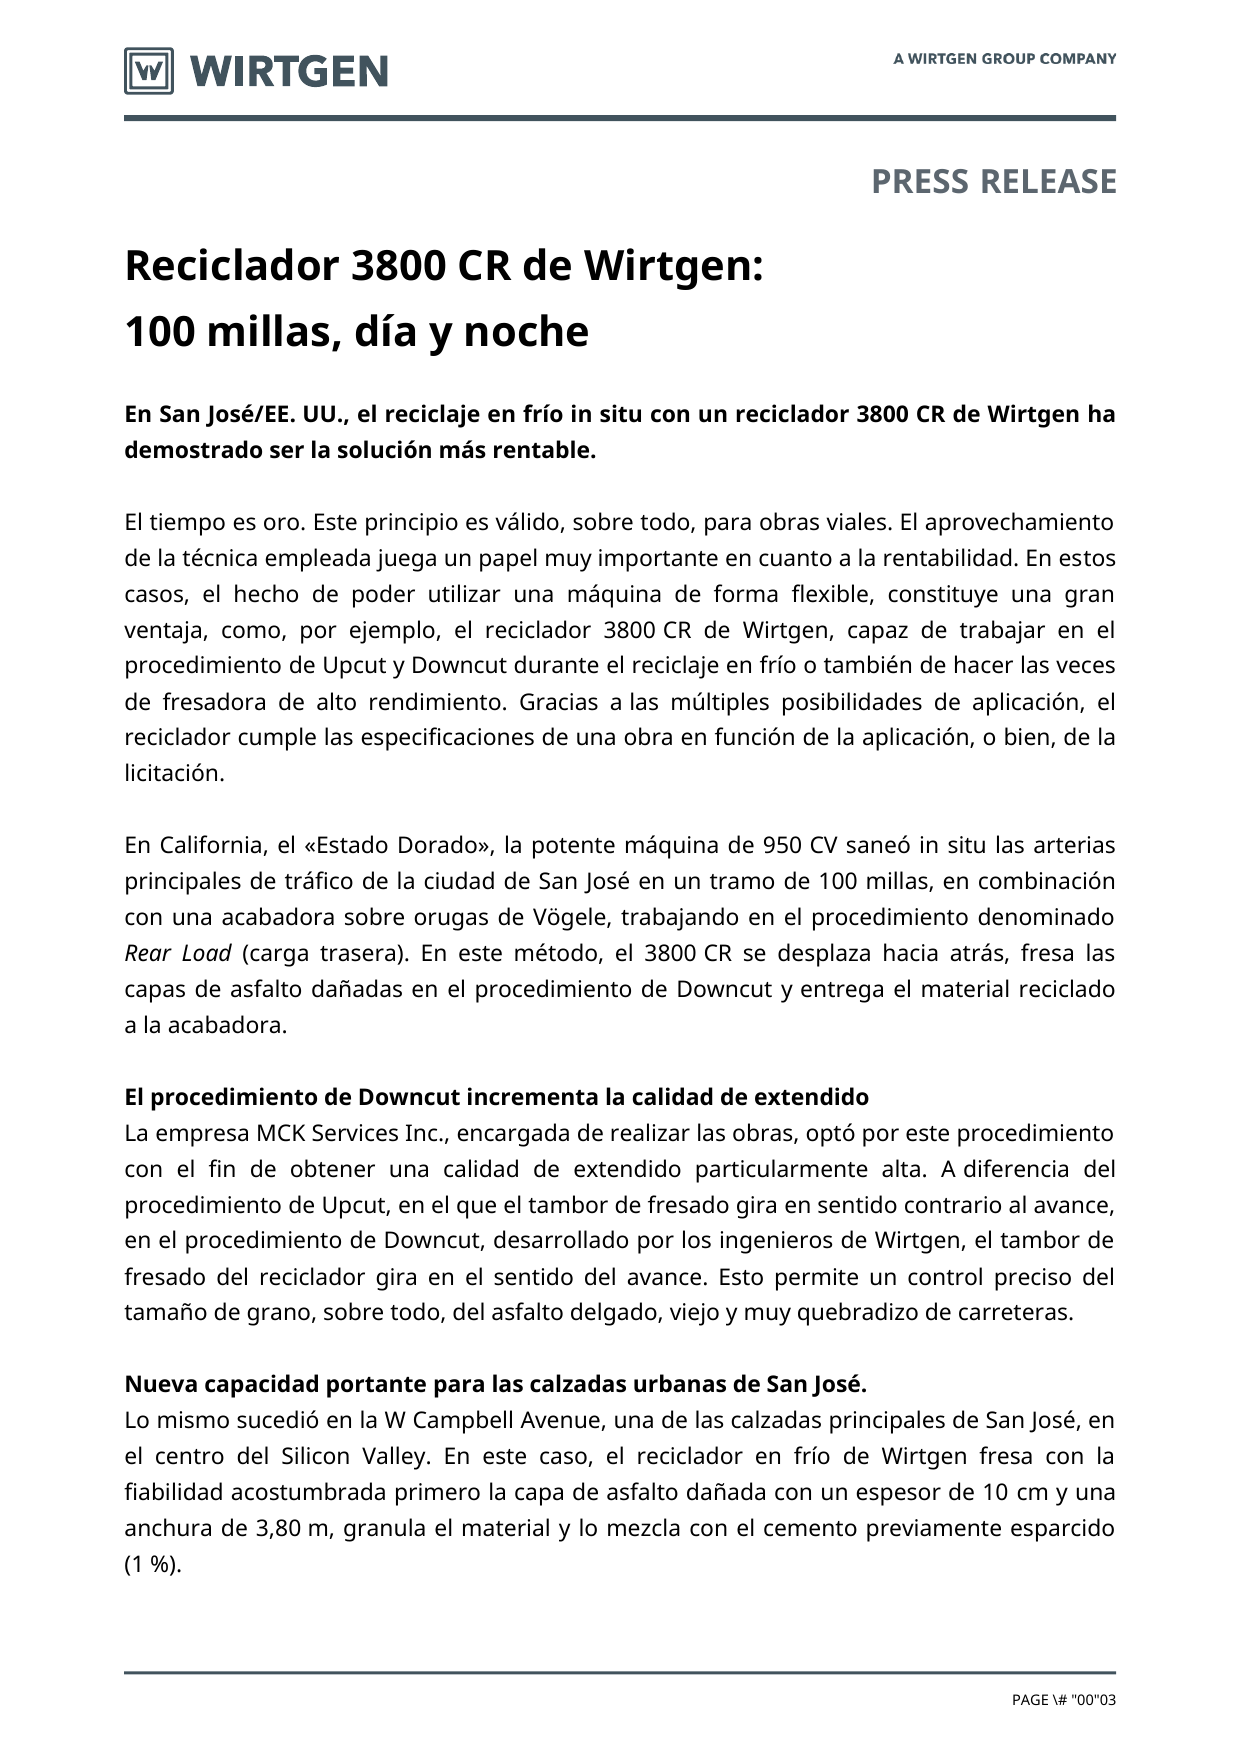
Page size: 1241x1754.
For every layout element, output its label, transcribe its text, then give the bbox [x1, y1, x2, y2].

text Nueva capacidad portante para las calzadas urbanas de San José. [124, 1368, 1116, 1399]
text La empresa MCK Services Inc., encargada de realizar las obras, optó por este procedimiento con el fin de obtener una calidad de extendido particularmente alta. A diferencia del procedimiento de Upcut, en el que el tambor de fresado gira en sentido contrario al avance, en el procedimiento de Downcut, desarrollado por los ingenieros de Wirtgen, el tambor de fresado del reciclador gira en el sentido del avance. Esto permite un control preciso del tamaño de grano, sobre todo, del asfalto delgado, viejo y muy quebradizo de carreteras. [124, 1117, 1116, 1328]
subtitle Reciclador 3800 CR de Wirtgen: [124, 236, 1116, 293]
picture [893, 53, 1117, 64]
text Lo mismo sucedió en la W Campbell Avenue, una de las calzadas principales de San José, en el centro del Silicon Valley. En este caso, el reciclador en frío de Wirtgen fresa con la fiabilidad acostumbrada primero la capa de asfalto dañada con un espesor de 10 cm y una anchura de 3,80 m, granula el material y lo mezcla con el cemento previamente esparcido (1 %). [124, 1404, 1116, 1579]
text En San José/EE. UU., el reciclaje en frío in situ con un reciclador 3800 CR de Wirtgen ha demostrado ser la solución más rentable. [124, 398, 1116, 465]
text En California, el «Estado Dorado», la potente máquina de 950 CV saneó in situ las arterias principales de tráfico de la ciudad de San José en un tramo de 100 millas, en combinación con una acabadora sobre orugas de Vögele, trabajando en el procedimiento denominado Rear Load (carga trasera). En este método, el 3800 CR se desplaza hacia atrás, fresa las capas de asfalto dañadas en el procedimiento de Downcut y entrega el material reciclado a la acabadora. [124, 829, 1116, 1040]
text El tiempo es oro. Este principio es válido, sobre todo, para obras viales. El aprovechamiento de la técnica empleada juega un papel muy importante en cuanto a la rentabilidad. En estos casos, el hecho de poder utilizar una máquina de forma flexible, constituye una gran ventaja, como, por ejemplo, el reciclador 3800 CR de Wirtgen, capaz de trabajar en el procedimiento de Upcut y Downcut durante el reciclaje en frío o también de hacer las veces de fresadora de alto rendimiento. Gracias a las múltiples posibilidades de aplicación, el reciclador cumple las especificaciones de una obra en función de la aplicación, o bien, de la licitación. [124, 506, 1116, 788]
text El procedimiento de Downcut incrementa la calidad de extendido [124, 1081, 1116, 1112]
subtitle 100 millas, día y noche [124, 301, 1116, 358]
